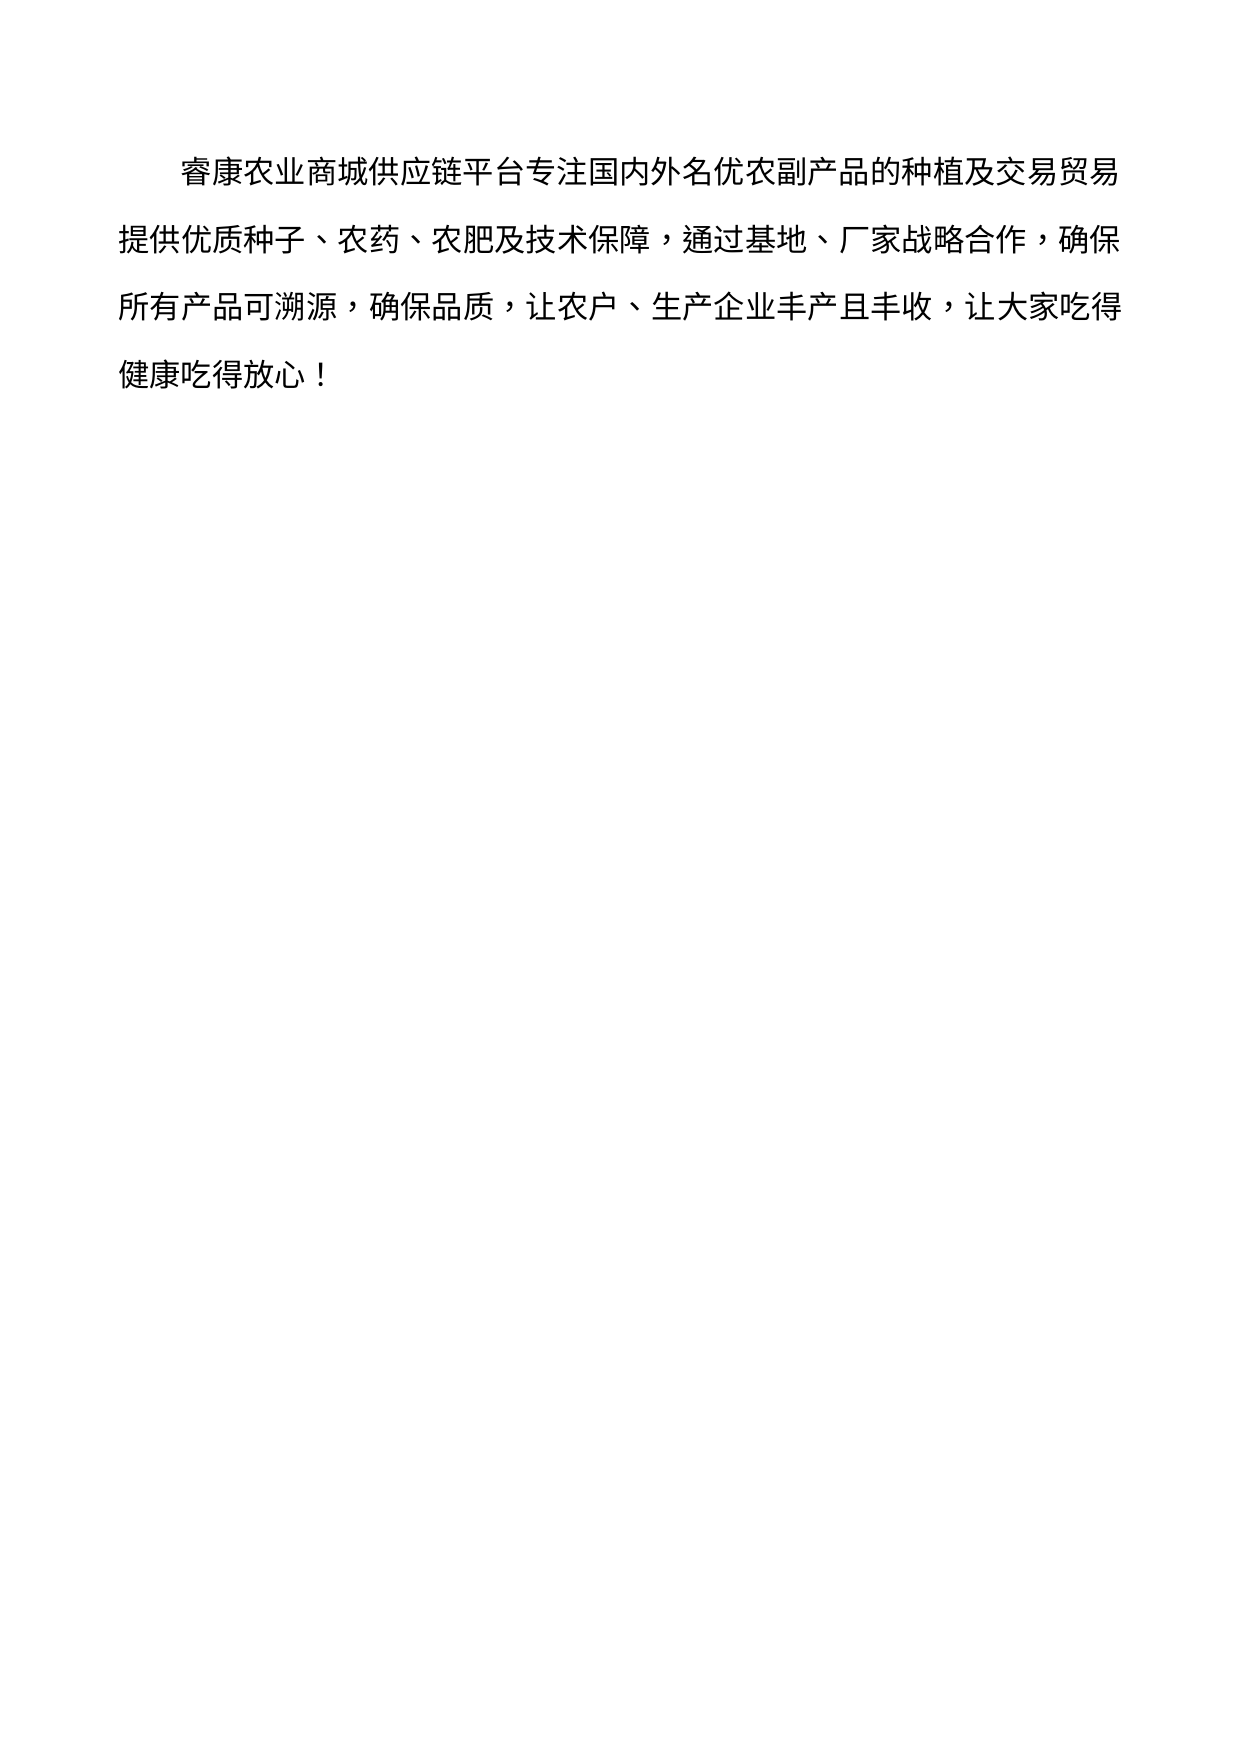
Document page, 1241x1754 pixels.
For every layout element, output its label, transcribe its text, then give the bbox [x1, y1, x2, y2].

text 睿康农业商城供应链平台专注国内外名优农副产品的种植及交易贸易，提供优质种子、农药、农肥及技术保障，通过基地、厂家战略合作，确保所有产品可溯源，确保品质，让农户、生产企业丰产且丰收，让大家吃得健康吃得放心！ [118, 147, 1122, 396]
